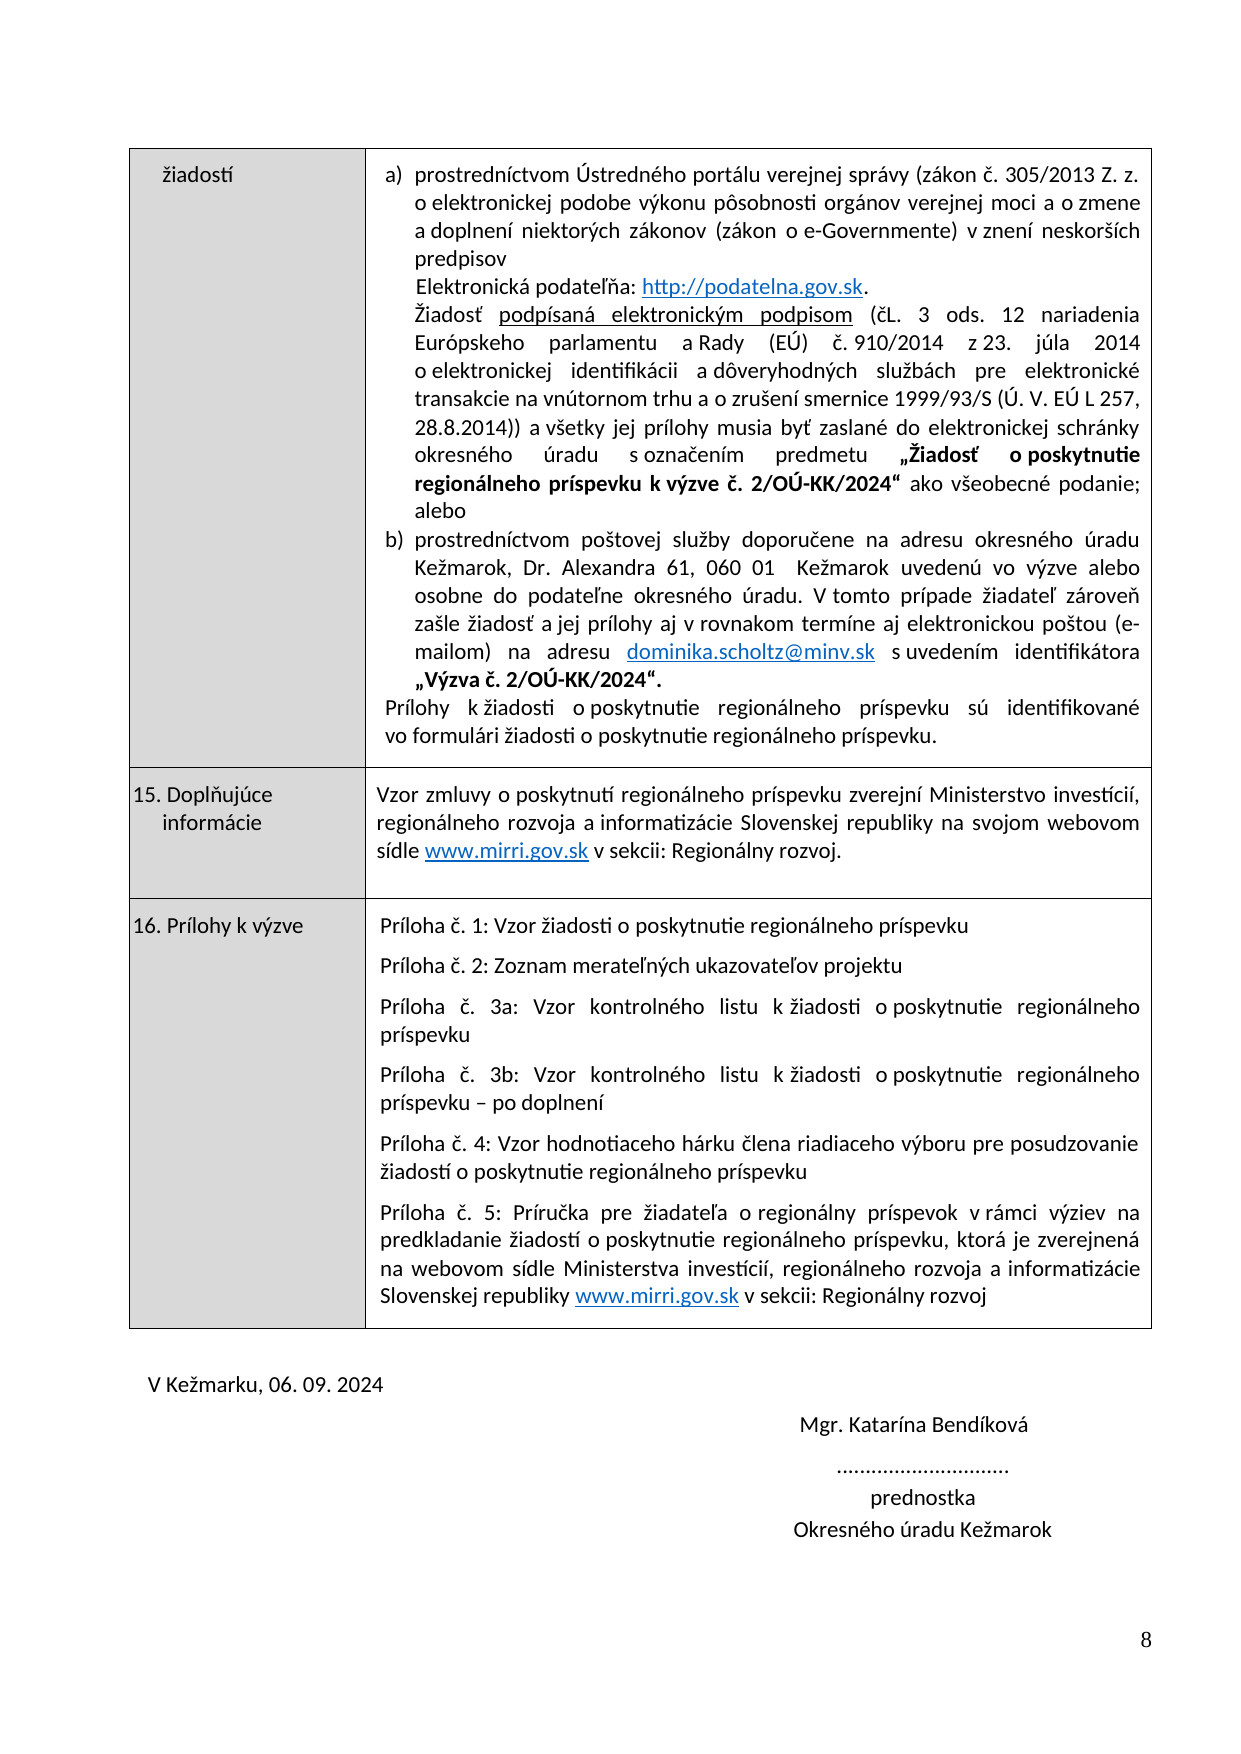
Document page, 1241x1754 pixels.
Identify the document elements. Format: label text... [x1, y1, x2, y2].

text Okresného úradu Kežmarok [694, 1515, 1152, 1543]
text Mgr. Katarína Bendíková [148, 1410, 1152, 1438]
table_cell 16. Prílohy k výzve [130, 899, 365, 1328]
table_cell Príloha č. 1: Vzor žiadosti o poskytnutie regionálneho príspevku Príloha č. 2: Zoznam merateľných ukazovateľov projektu Príloha č. 3a: Vzor kontrolného listu k žiadosti o poskytnutie regionálneho príspevku Príloha č. 3b: Vzor kontrolného listu k žiadosti o poskytnutie regionálneho príspevku – po doplnení Príloha č. 4: Vzor hodnotiaceho hárku člena riadiaceho výboru pre posudzovanie žiadostí o poskytnutie regionálneho príspevku Príloha č. 5: Príručka pre žiadateľa o regionálny príspevok v rámci výziev na predkladanie žiadostí o poskytnutie regionálneho príspevku, ktorá je zverejnená na webovom sídle Ministerstva investícií, regionálneho rozvoja a informatizácie Slovenskej republiky www.mirri.gov.sk v sekcii: Regionálny rozvoj [366, 899, 1151, 1328]
table_cell Vzor zmluvy o poskytnutí regionálneho príspevku zverejní Ministerstvo investícií, regionálneho rozvoja a informatizácie Slovenskej republiky na svojom webovom sídle www.mirri.gov.sk v sekcii: Regionálny rozvoj. [366, 768, 1151, 898]
text prednostka [694, 1483, 1152, 1511]
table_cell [130, 149, 365, 767]
table_cell 15. Doplňujúce informácie [130, 768, 365, 898]
text V Kežmarku, 06. 09. 2024 [148, 1370, 1152, 1398]
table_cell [366, 149, 1151, 767]
text .............................. [694, 1451, 1152, 1479]
